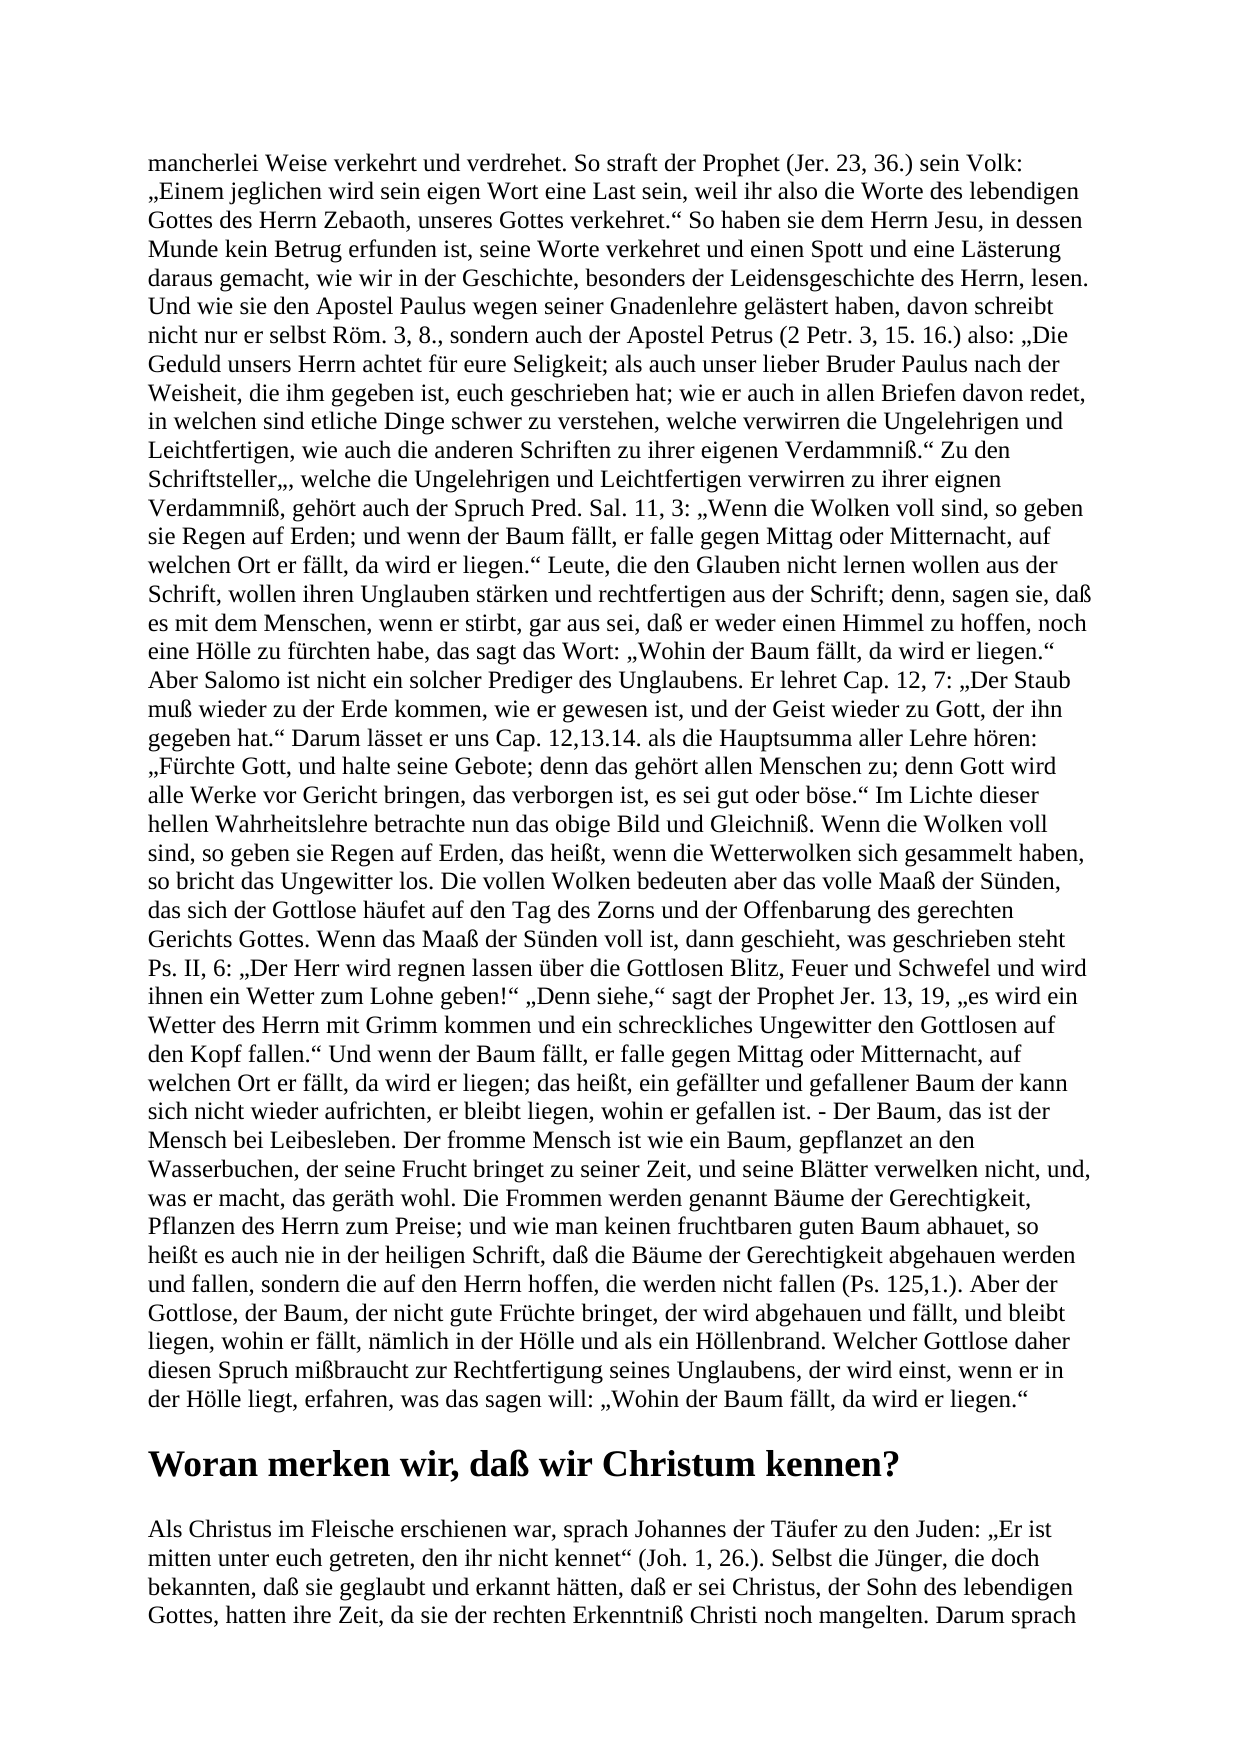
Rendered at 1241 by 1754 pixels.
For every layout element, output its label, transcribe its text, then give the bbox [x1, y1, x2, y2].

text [148, 1514, 1093, 1629]
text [148, 148, 1093, 1413]
subtitle Woran merken wir, daß wir Christum kennen? [148, 1442, 1093, 1485]
